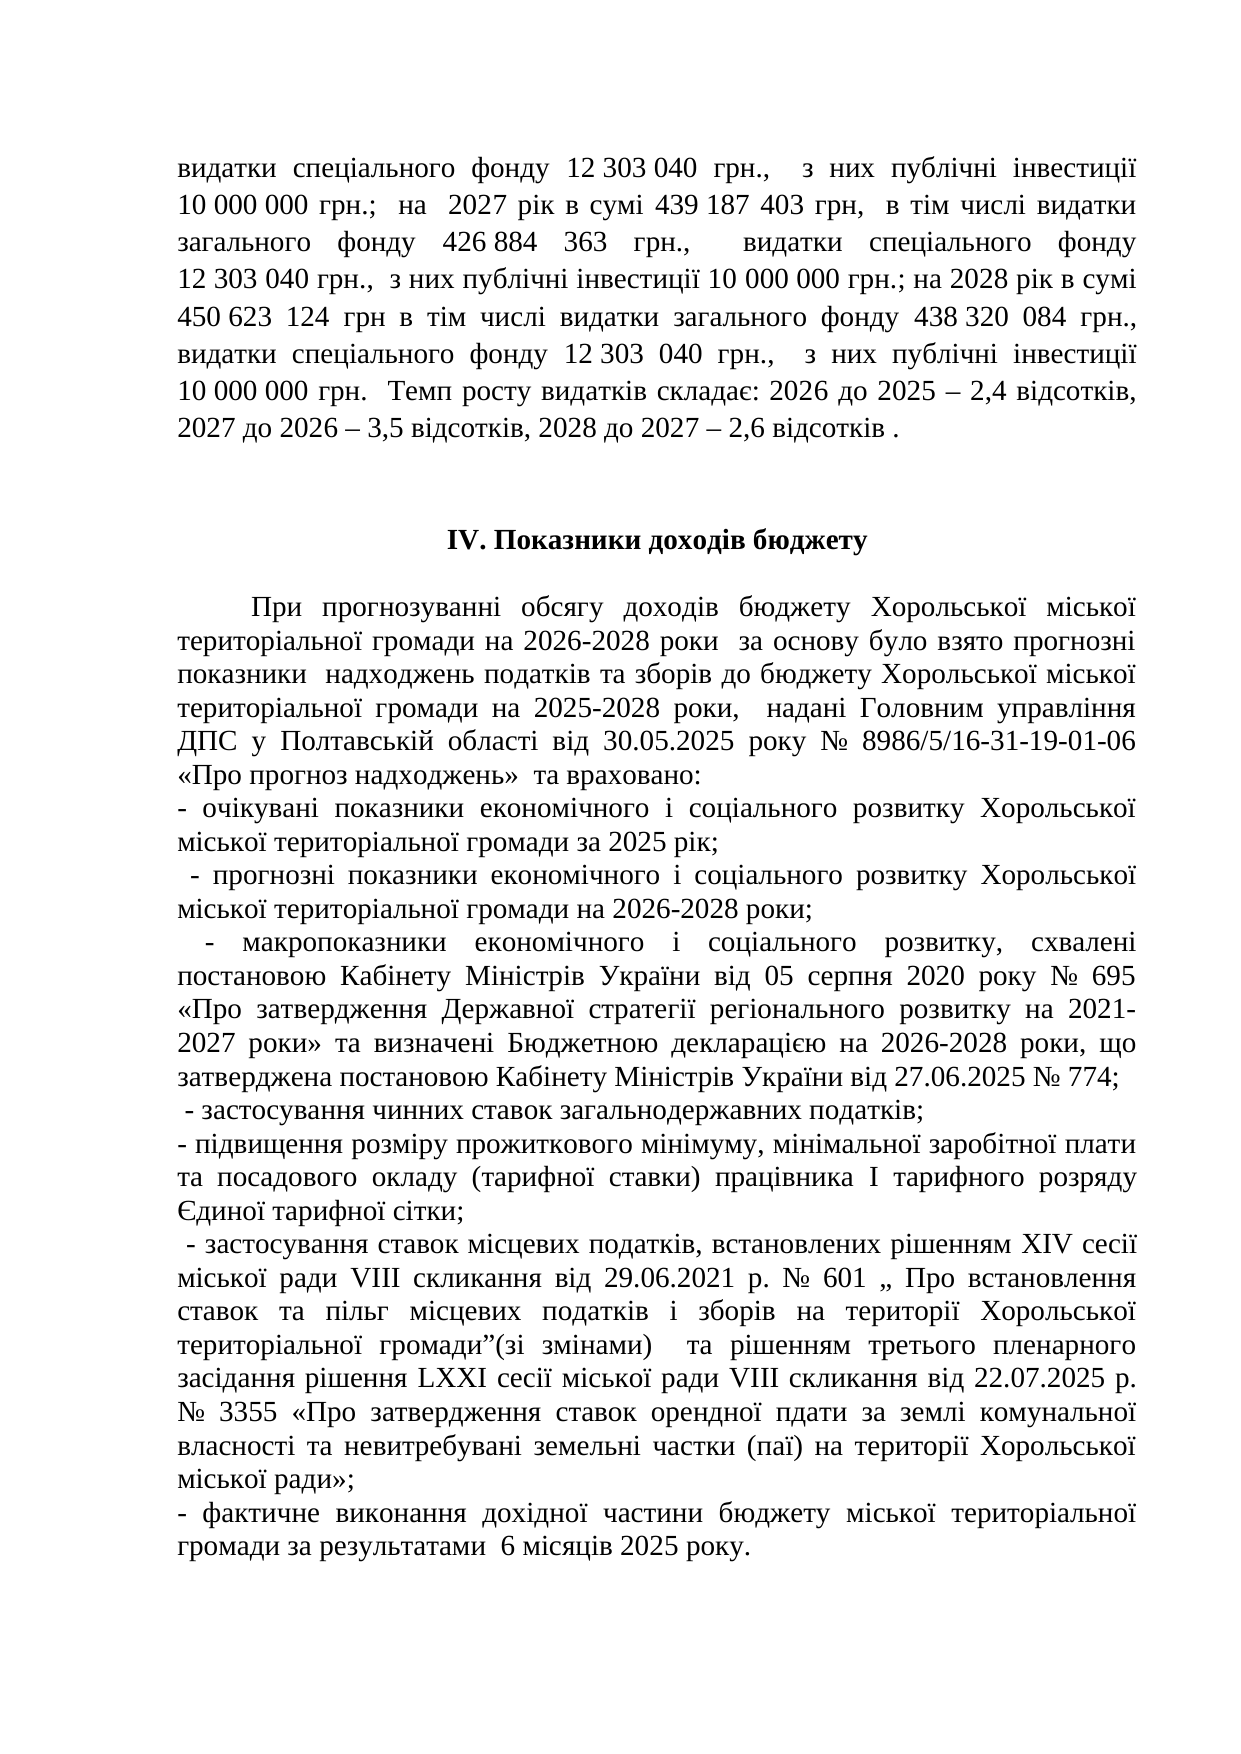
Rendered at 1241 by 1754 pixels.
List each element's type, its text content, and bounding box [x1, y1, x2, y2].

text - прогнозні показники економічного і соціального розвитку Хорольської міської територіальної громади на 2026-2028 роки; [177, 857, 1137, 924]
text IV. Показники доходів бюджету [177, 522, 1137, 556]
text - застосування ставок місцевих податків, встановлених рішенням XIV сесії міської ради VІIІ скликання від 29.06.2021 р. № 601 „ Про встановлення ставок та пільг місцевих податків і зборів на території Хорольської територіальної громади”(зі змінами) та рішенням третього пленарного засідання рішення LXXI сесії міської ради VІIІ скликання від 22.07.2025 р. № 3355 «Про затвердження ставок орендної пдати за землі комунальної власності та невитребувані земельні частки (паї) на території Хорольської міської ради»; [177, 1226, 1137, 1495]
text - застосування чинних ставок загальнодержавних податків; [177, 1092, 1137, 1126]
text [177, 150, 1137, 444]
text При прогнозуванні обсягу доходів бюджету Хорольської міської територіальної громади на 2026-2028 роки за основу було взято прогнозні показники надходжень податків та зборів до бюджету Хорольської міської територіальної громади на 2025-2028 роки, надані Головним управління ДПС у Полтавській області від 30.05.2025 року № 8986/5/16-31-19-01-06 «Про прогноз надходжень» та враховано: [177, 589, 1137, 790]
text - підвищення розміру прожиткового мінімуму, мінімальної заробітної плати та посадового окладу (тарифної ставки) працівника I тарифного розряду Єдиної тарифної сітки; [177, 1126, 1137, 1226]
text - фактичне виконання дохідної частини бюджету міської територіальної громади за результатами 6 місяців 2025 року. [177, 1495, 1137, 1562]
text - очікувані показники економічного і соціального розвитку Хорольської міської територіальної громади за 2025 рік; [177, 790, 1137, 857]
text - макропоказники економічного і соціального розвитку, схвалені постановою Кабінету Міністрів України від 05 серпня 2020 року № 695 «Про затвердження Державної стратегії регіонального розвитку на 2021-2027 роки» та визначені Бюджетною декларацією на 2026-2028 роки, що затверджена постановою Кабінету Міністрів України від 27.06.2025 № 774; [177, 924, 1137, 1092]
